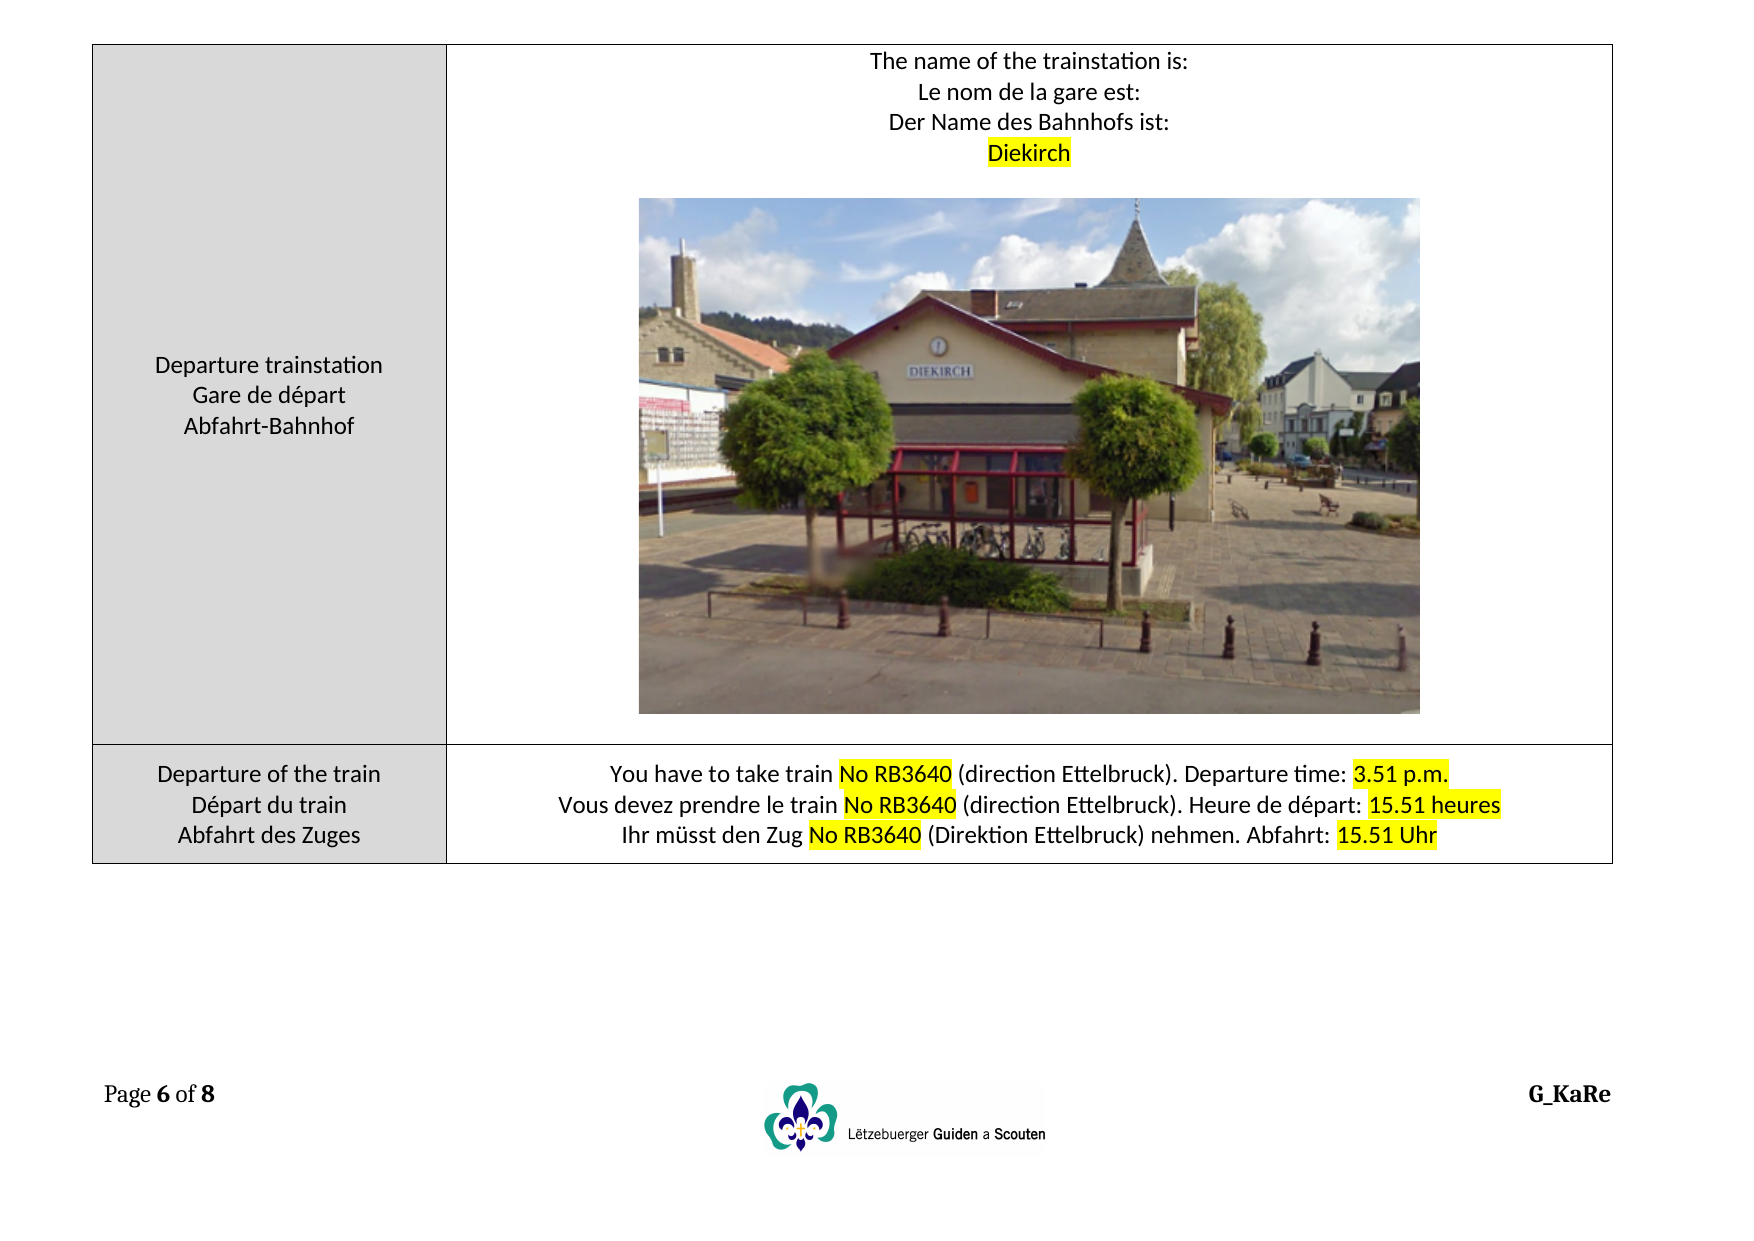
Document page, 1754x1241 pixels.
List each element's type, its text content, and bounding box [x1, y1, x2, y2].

table_cell You have to take train No RB3640 (direction Ettelbruck). Departure time: 3.51 p.m. Vous devez prendre le train No RB3640 (direction Ettelbruck). Heure de départ: 15.51 heures Ihr müsst den Zug No RB3640 (Direktion Ettelbruck) nehmen. Abfahrt: 15.51 Uhr [447, 745, 1612, 863]
table_cell Departure of the train Départ du train Abfahrt des Zuges [93, 745, 446, 863]
picture [762, 1082, 1046, 1157]
picture [638, 198, 1420, 714]
table_header Departure trainstation Gare de départ Abfahrt-Bahnhof [93, 45, 446, 744]
table_header The name of the trainstation is: Le nom de la gare est: Der Name des Bahnhofs ist: Diekirch [447, 45, 1612, 744]
